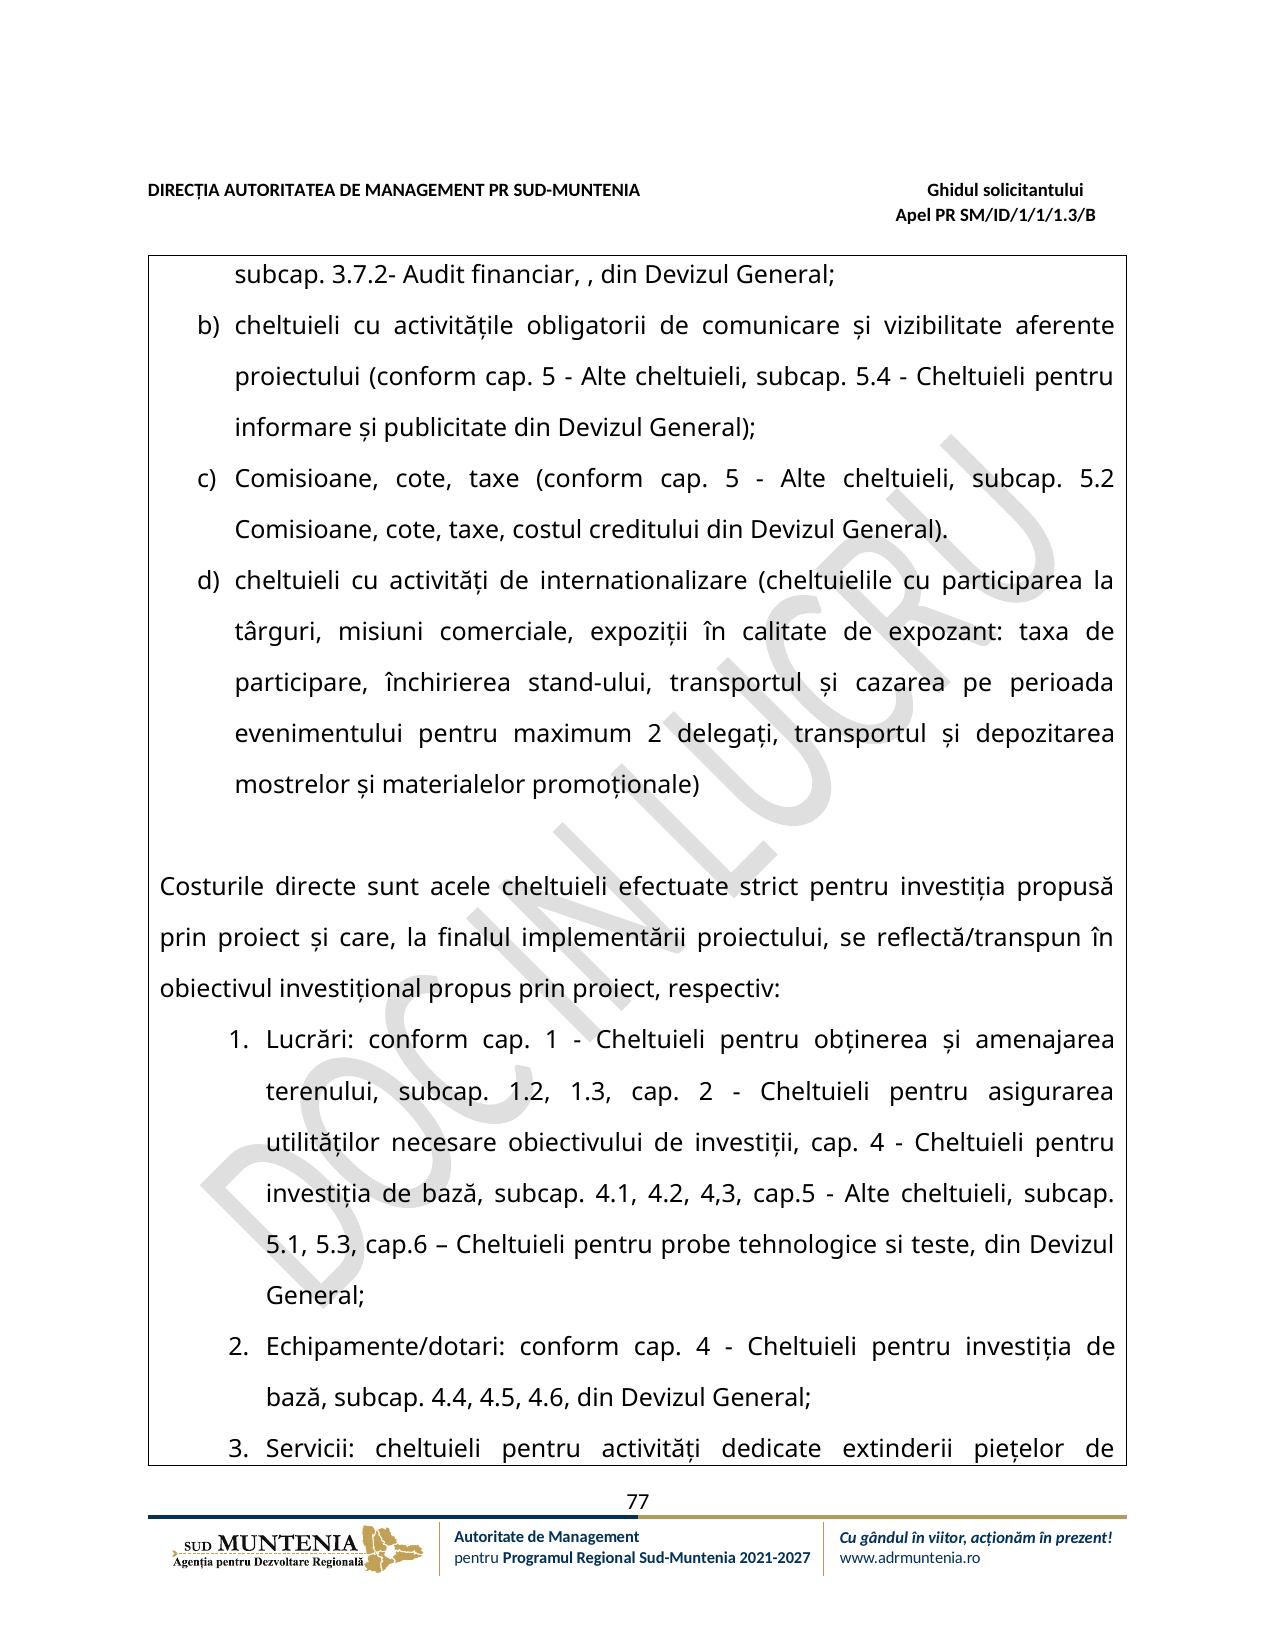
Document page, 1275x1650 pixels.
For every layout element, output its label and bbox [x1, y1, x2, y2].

table_header [149, 256, 1126, 1464]
